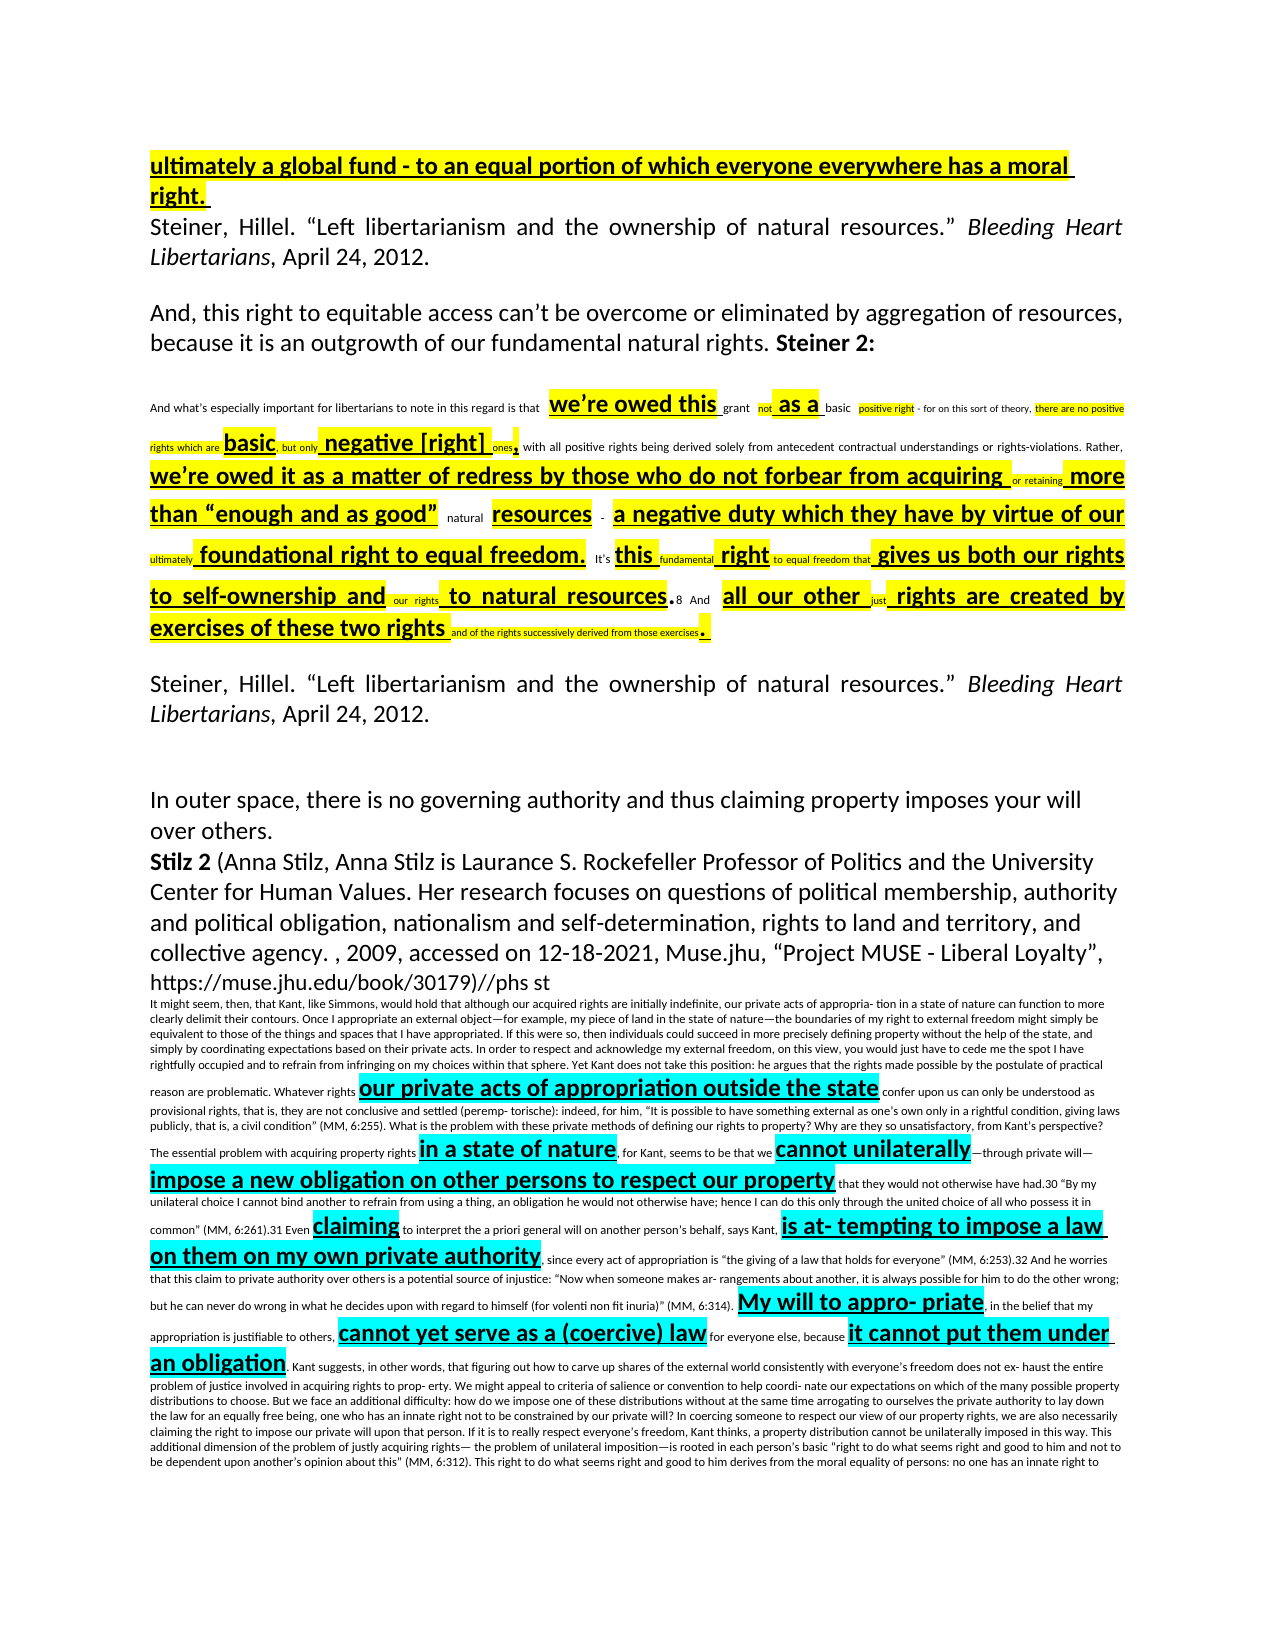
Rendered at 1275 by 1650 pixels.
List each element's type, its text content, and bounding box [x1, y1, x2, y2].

text And, this right to equitable access can’t be overcome or eliminated by aggregation of resources, because it is an outgrowth of our fundamental natural rights. Steiner 2: [150, 297, 1125, 358]
text Steiner, Hillel. “Left libertarianism and the ownership of natural resources.” Bleeding Heart Libertarians, April 24, 2012. [150, 211, 1125, 272]
text And what’s especially important for libertarians to note in this regard is that we’re owed this grant not as a basic positive right - for on this sort of theory, there are no positive rights which are basic, but only negative [right] ones, with all positive rights being derived solely from antecedent contractual understandings or rights-violations. Rather, we’re owed it as a matter of redress by those who do not forbear from acquiring or retaining more than “enough and as good” natural resources - a negative duty which they have by virtue of our ultimately foundational right to equal freedom. It’s this fundamental right to equal freedom that gives us both our rights to self-ownership and our rights to natural resources.8 And all our other just rights are created by exercises of these two rights and of the rights successively derived from those exercises. [150, 389, 1125, 474]
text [150, 996, 1125, 1470]
text In outer space, there is no governing authority and thus claiming property imposes your will over others. [150, 785, 1125, 846]
text collective agency. , 2009, accessed on 12-18-2021, Muse.jhu, “Project MUSE - Liberal Loyalty”, https://muse.jhu.edu/book/30179)//phs st [150, 937, 1125, 996]
text Steiner, Hillel. “Left libertarianism and the ownership of natural resources.” Bleeding Heart Libertarians, April 24, 2012. [150, 668, 1125, 729]
text Center for Human Values. Her research focuses on questions of political membership, authority [150, 876, 1125, 907]
text And what’s especially important for libertarians to note in this regard is that we’re owed this grant not as a basic positive right - for on this sort of theory, there are no positive rights which are basic, but only negative [right] ones, with all positive rights being derived solely from antecedent contractual understandings or rights-violations. Rather, we’re owed it as a matter of redress by those who do not forbear from acquiring or retaining more than “enough and as good” natural resources - a negative duty which they have by virtue of our ultimately foundational right to equal freedom. It’s this fundamental right to equal freedom that gives us both our rights to self-ownership and our rights to natural resources.8 And all our other just rights are created by exercises of these two rights and of the rights successively derived from those exercises. [150, 487, 1125, 643]
text and political obligation, nationalism and self-determination, rights to land and territory, and [150, 907, 1125, 937]
text Stilz 2 (Anna Stilz, Anna Stilz is Laurance S. Rockefeller Professor of Politics and the University [150, 846, 1125, 876]
